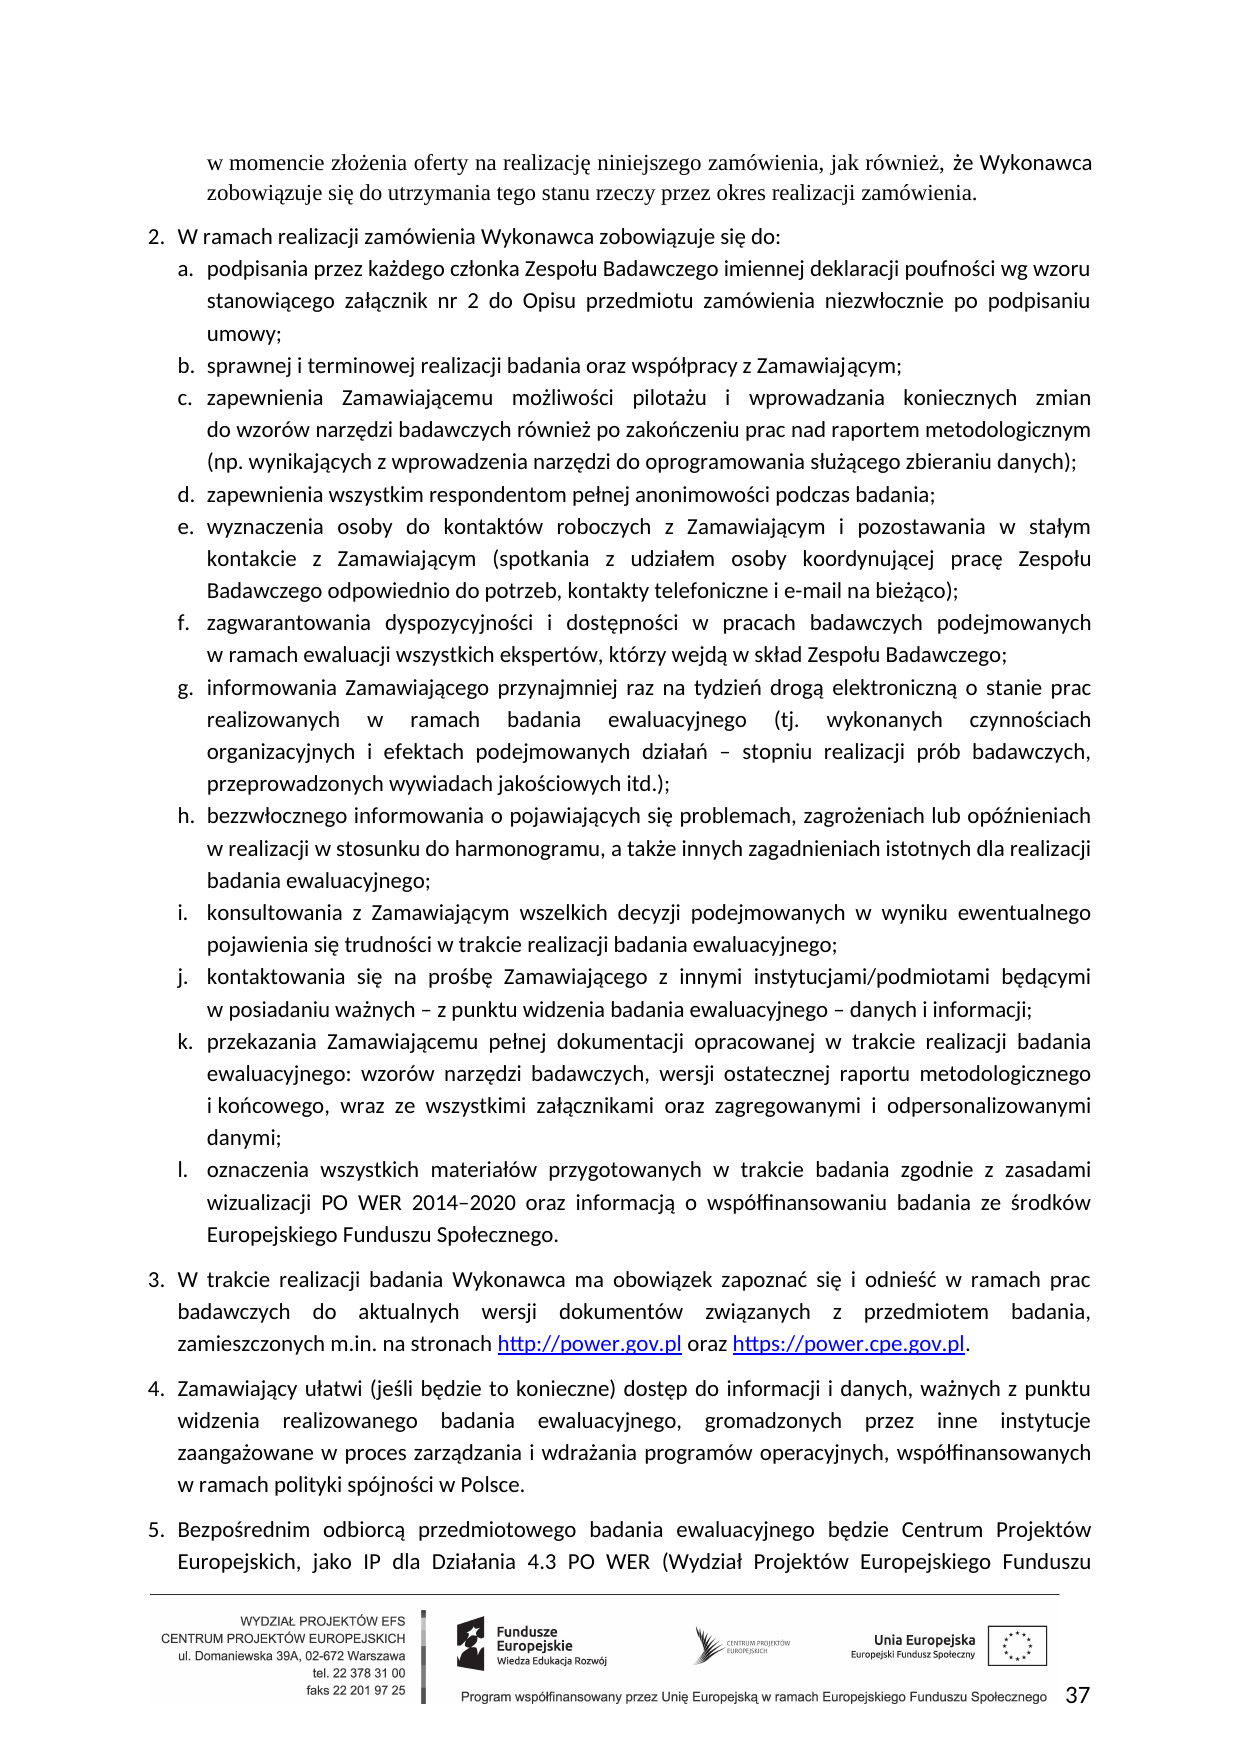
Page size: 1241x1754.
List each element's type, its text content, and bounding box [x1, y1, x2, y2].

list W ramach realizacji zamówienia Wykonawca zobowiązuje się do: [148, 222, 1093, 250]
list Zamawiający ułatwi (jeśli będzie to konieczne) dostęp do informacji i danych, ważnych z punktu widzenia realizowanego badania ewaluacyjnego, gromadzonych przez inne instytucje zaangażowane w proces zarządzania i wdrażania programów operacyjnych, współfinansowanych w ramach polityki spójności w Polsce. [148, 1374, 1093, 1498]
list sprawnej i terminowej realizacji badania oraz współpracy z Zamawiającym; [177, 351, 1093, 379]
list oznaczenia wszystkich materiałów przygotowanych w trakcie badania zgodnie z zasadami wizualizacji PO WER 2014–2020 oraz informacją o współfinansowaniu badania ze środków Europejskiego Funduszu Społecznego. [177, 1156, 1093, 1248]
list bezzwłocznego informowania o pojawiających się problemach, zagrożeniach lub opóźnieniach w realizacji w stosunku do harmonogramu, a także innych zagadnieniach istotnych dla realizacji badania ewaluacyjnego; [177, 802, 1093, 894]
list wyznaczenia osoby do kontaktów roboczych z Zamawiającym i pozostawania w stałym kontakcie z Zamawiającym (spotkania z udziałem osoby koordynującej pracę Zespołu Badawczego odpowiednio do potrzeb, kontakty telefoniczne i e-mail na bieżąco); [177, 512, 1093, 604]
list kontaktowania się na prośbę Zamawiającego z innymi instytucjami/podmiotami będącymi w posiadaniu ważnych – z punktu widzenia badania ewaluacyjnego – danych i informacji; [177, 962, 1093, 1023]
list W trakcie realizacji badania Wykonawca ma obowiązek zapoznać się i odnieść w ramach prac badawczych do aktualnych wersji dokumentów związanych z przedmiotem badania, zamieszczonych m.in. na stronach http://power.gov.pl oraz https://power.cpe.gov.pl. [148, 1265, 1093, 1357]
list informowania Zamawiającego przynajmniej raz na tydzień drogą elektroniczną o stanie prac realizowanych w ramach badania ewaluacyjnego (tj. wykonanych czynnościach organizacyjnych i efektach podejmowanych działań – stopniu realizacji prób badawczych, przeprowadzonych wywiadach jakościowych itd.); [177, 673, 1093, 797]
picture [150, 1594, 1060, 1704]
list podpisania przez każdego członka Zespołu Badawczego imiennej deklaracji poufności wg wzoru stanowiącego załącznik nr 2 do Opisu przedmiotu zamówienia niezwłocznie po podpisaniu umowy; [177, 254, 1093, 347]
list zapewnienia wszystkim respondentom pełnej anonimowości podczas badania; [177, 480, 1093, 508]
list zapewnienia Zamawiającemu możliwości pilotażu i wprowadzania koniecznych zmian do wzorów narzędzi badawczych również po zakończeniu prac nad raportem metodologicznym (np. wynikających z wprowadzenia narzędzi do oprogramowania służącego zbieraniu danych); [177, 383, 1093, 476]
list zagwarantowania dyspozycyjności i dostępności w pracach badawczych podejmowanych w ramach ewaluacji wszystkich ekspertów, którzy wejdą w skład Zespołu Badawczego; [177, 608, 1093, 669]
list konsultowania z Zamawiającym wszelkich decyzji podejmowanych w wyniku ewentualnego pojawienia się trudności w trakcie realizacji badania ewaluacyjnego; [177, 898, 1093, 958]
list przekazania Zamawiającemu pełnej dokumentacji opracowanej w trakcie realizacji badania ewaluacyjnego: wzorów narzędzi badawczych, wersji ostatecznej raportu metodologicznego i końcowego, wraz ze wszystkimi załącznikami oraz zagregowanymi i odpersonalizowanymi danymi; [177, 1027, 1093, 1151]
